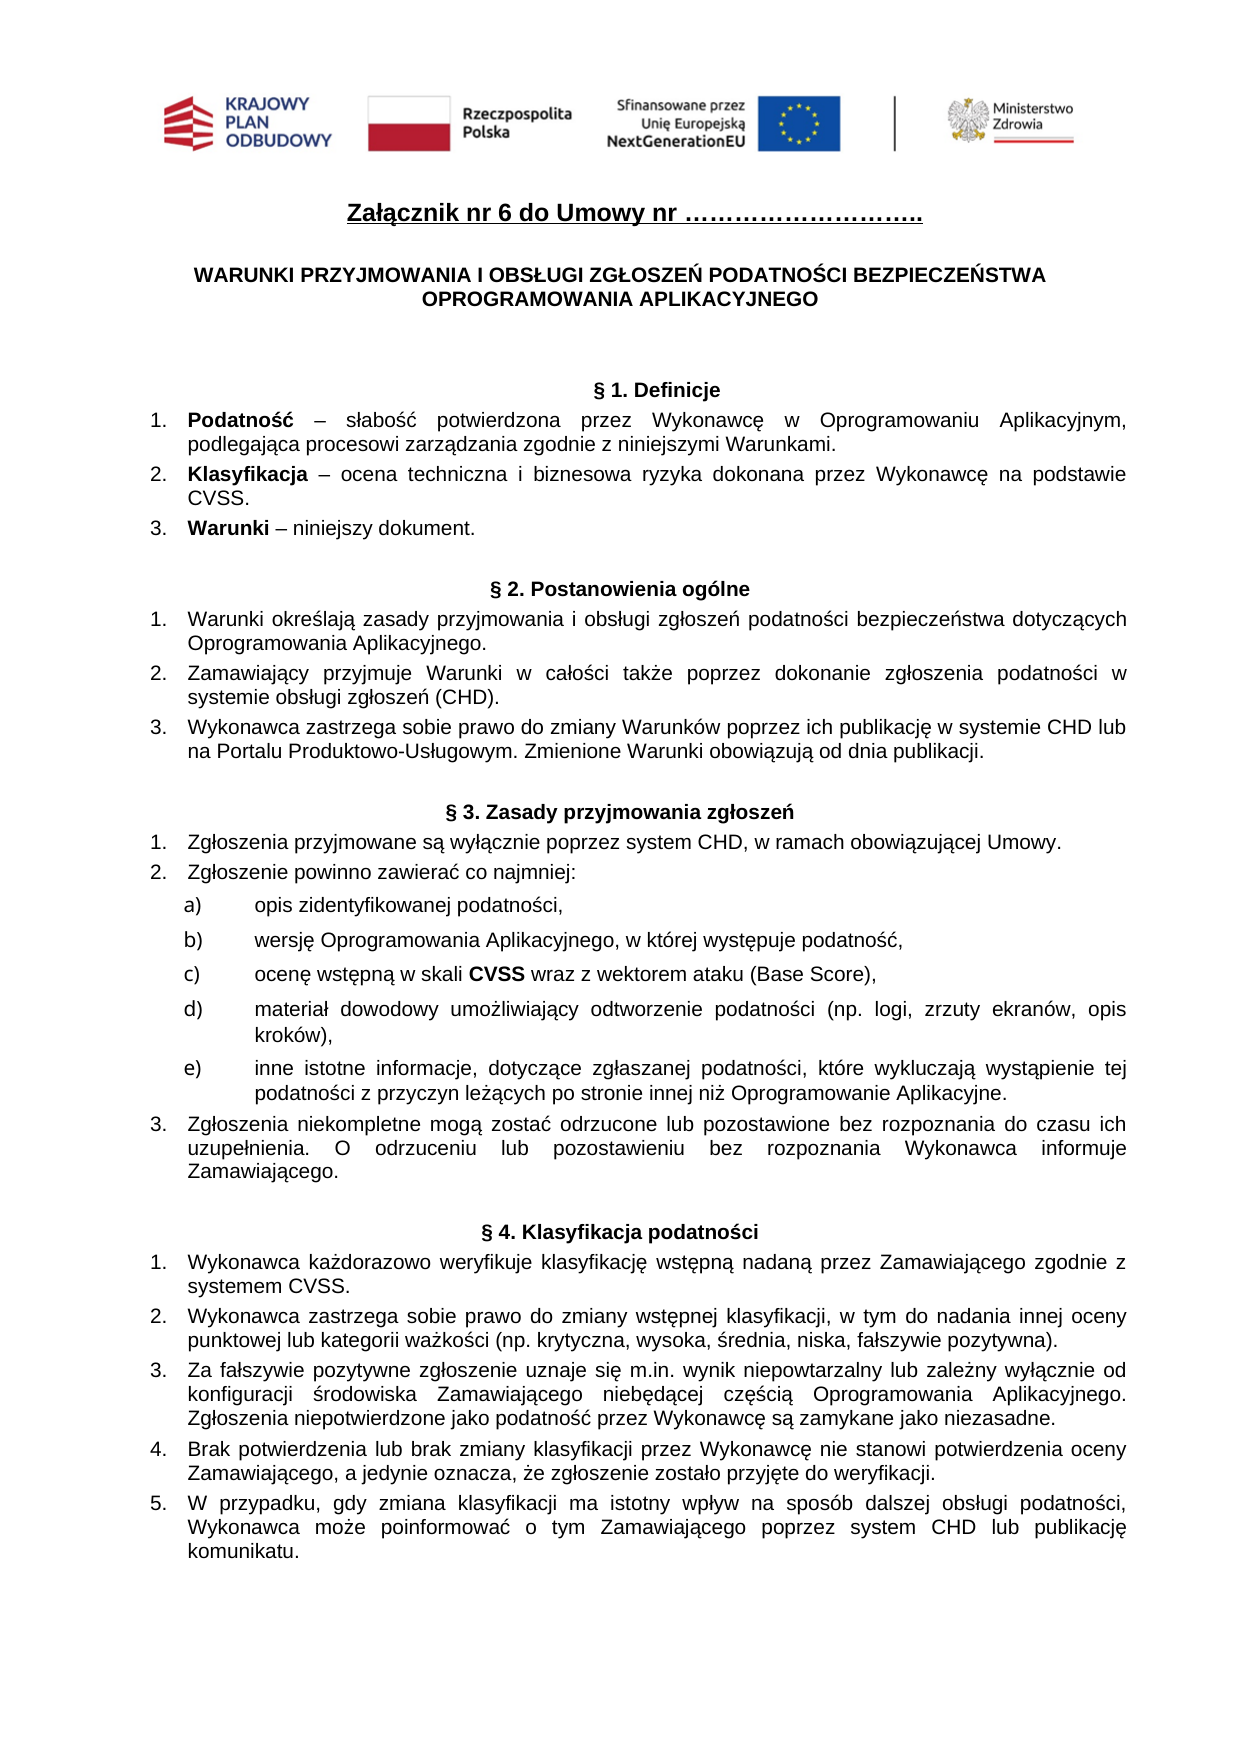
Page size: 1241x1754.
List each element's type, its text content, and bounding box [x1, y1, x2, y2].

picture [147, 73, 1093, 168]
text § 3. Zasady przyjmowania zgłoszeń [112, 799, 1128, 823]
text WARUNKI PRZYJMOWANIA I OBSŁUGI ZGŁOSZEŃ PODATNOŚCI BEZPIECZEŃSTWA OPROGRAMOWANIA APLIKACYJNEGO [112, 263, 1128, 311]
list Wykonawca zastrzega sobie prawo do zmiany wstępnej klasyfikacji, w tym do nadania innej oceny punktowej lub kategorii ważkości (np. krytyczna, wysoka, średnia, niska, fałszywie pozytywna). [150, 1304, 1128, 1352]
list Brak potwierdzenia lub brak zmiany klasyfikacji przez Wykonawcę nie stanowi potwierdzenia oceny Zamawiającego, a jedynie oznacza, że zgłoszenie zostało przyjęte do weryfikacji. [150, 1436, 1128, 1484]
list Klasyfikacja – ocena techniczna i biznesowa ryzyka dokonana przez Wykonawcę na podstawie CVSS. [150, 462, 1128, 510]
list Warunki – niniejszy dokument. [150, 516, 1128, 540]
list Zamawiający przyjmuje Warunki w całości także poprzez dokonanie zgłoszenia podatności w systemie obsługi zgłoszeń (CHD). [150, 661, 1128, 709]
list Wykonawca zastrzega sobie prawo do zmiany Warunków poprzez ich publikację w systemie CHD lub na Portalu Produktowo-Usługowym. Zmienione Warunki obowiązują od dnia publikacji. [150, 715, 1128, 763]
list Wykonawca każdorazowo weryfikuje klasyfikację wstępną nadaną przez Zamawiającego zgodnie z systemem CVSS. [150, 1250, 1128, 1298]
list wersję Oprogramowania Aplikacyjnego, w której występuje podatność, [183, 925, 1128, 953]
list W przypadku, gdy zmiana klasyfikacji ma istotny wpływ na sposób dalszej obsługi podatności, Wykonawca może poinformować o tym Zamawiającego poprzez system CHD lub publikację komunikatu. [150, 1491, 1128, 1562]
text § 4. Klasyfikacja podatności [112, 1220, 1128, 1244]
list ocenę wstępną w skali CVSS wraz z wektorem ataku (Base Score), [183, 959, 1128, 988]
list Zgłoszenie powinno zawierać co najmniej: [150, 860, 1128, 884]
list Zgłoszenia przyjmowane są wyłącznie poprzez system CHD, w ramach obowiązującej Umowy. [150, 830, 1128, 854]
list Podatność – słabość potwierdzona przez Wykonawcę w Oprogramowaniu Aplikacyjnym, podlegająca procesowi zarządzania zgodnie z niniejszymi Warunkami. [150, 408, 1128, 456]
text § 2. Postanowienia ogólne [112, 577, 1128, 601]
list Warunki określają zasady przyjmowania i obsługi zgłoszeń podatności bezpieczeństwa dotyczących Oprogramowania Aplikacyjnego. [150, 607, 1128, 655]
title Załącznik nr 6 do Umowy nr ……………………….. [142, 198, 1128, 227]
list materiał dowodowy umożliwiający odtworzenie podatności (np. logi, zrzuty ekranów, opis kroków), [183, 994, 1128, 1047]
list Za fałszywie pozytywne zgłoszenie uznaje się m.in. wynik niepowtarzalny lub zależny wyłącznie od konfiguracji środowiska Zamawiającego niebędącej częścią Oprogramowania Aplikacyjnego. Zgłoszenia niepotwierdzone jako podatność przez Wykonawcę są zamykane jako niezasadne. [150, 1358, 1128, 1430]
list inne istotne informacje, dotyczące zgłaszanej podatności, które wykluczają wystąpienie tej podatności z przyczyn leżących po stronie innej niż Oprogramowanie Aplikacyjne. [183, 1053, 1128, 1105]
list opis zidentyfikowanej podatności, [183, 890, 1128, 918]
list Zgłoszenia niekompletne mogą zostać odrzucone lub pozostawione bez rozpoznania do czasu ich uzupełnienia. O odrzuceniu lub pozostawieniu bez rozpoznania Wykonawca informuje Zamawiającego. [150, 1111, 1128, 1183]
list § 1. Definicje [186, 378, 1128, 402]
